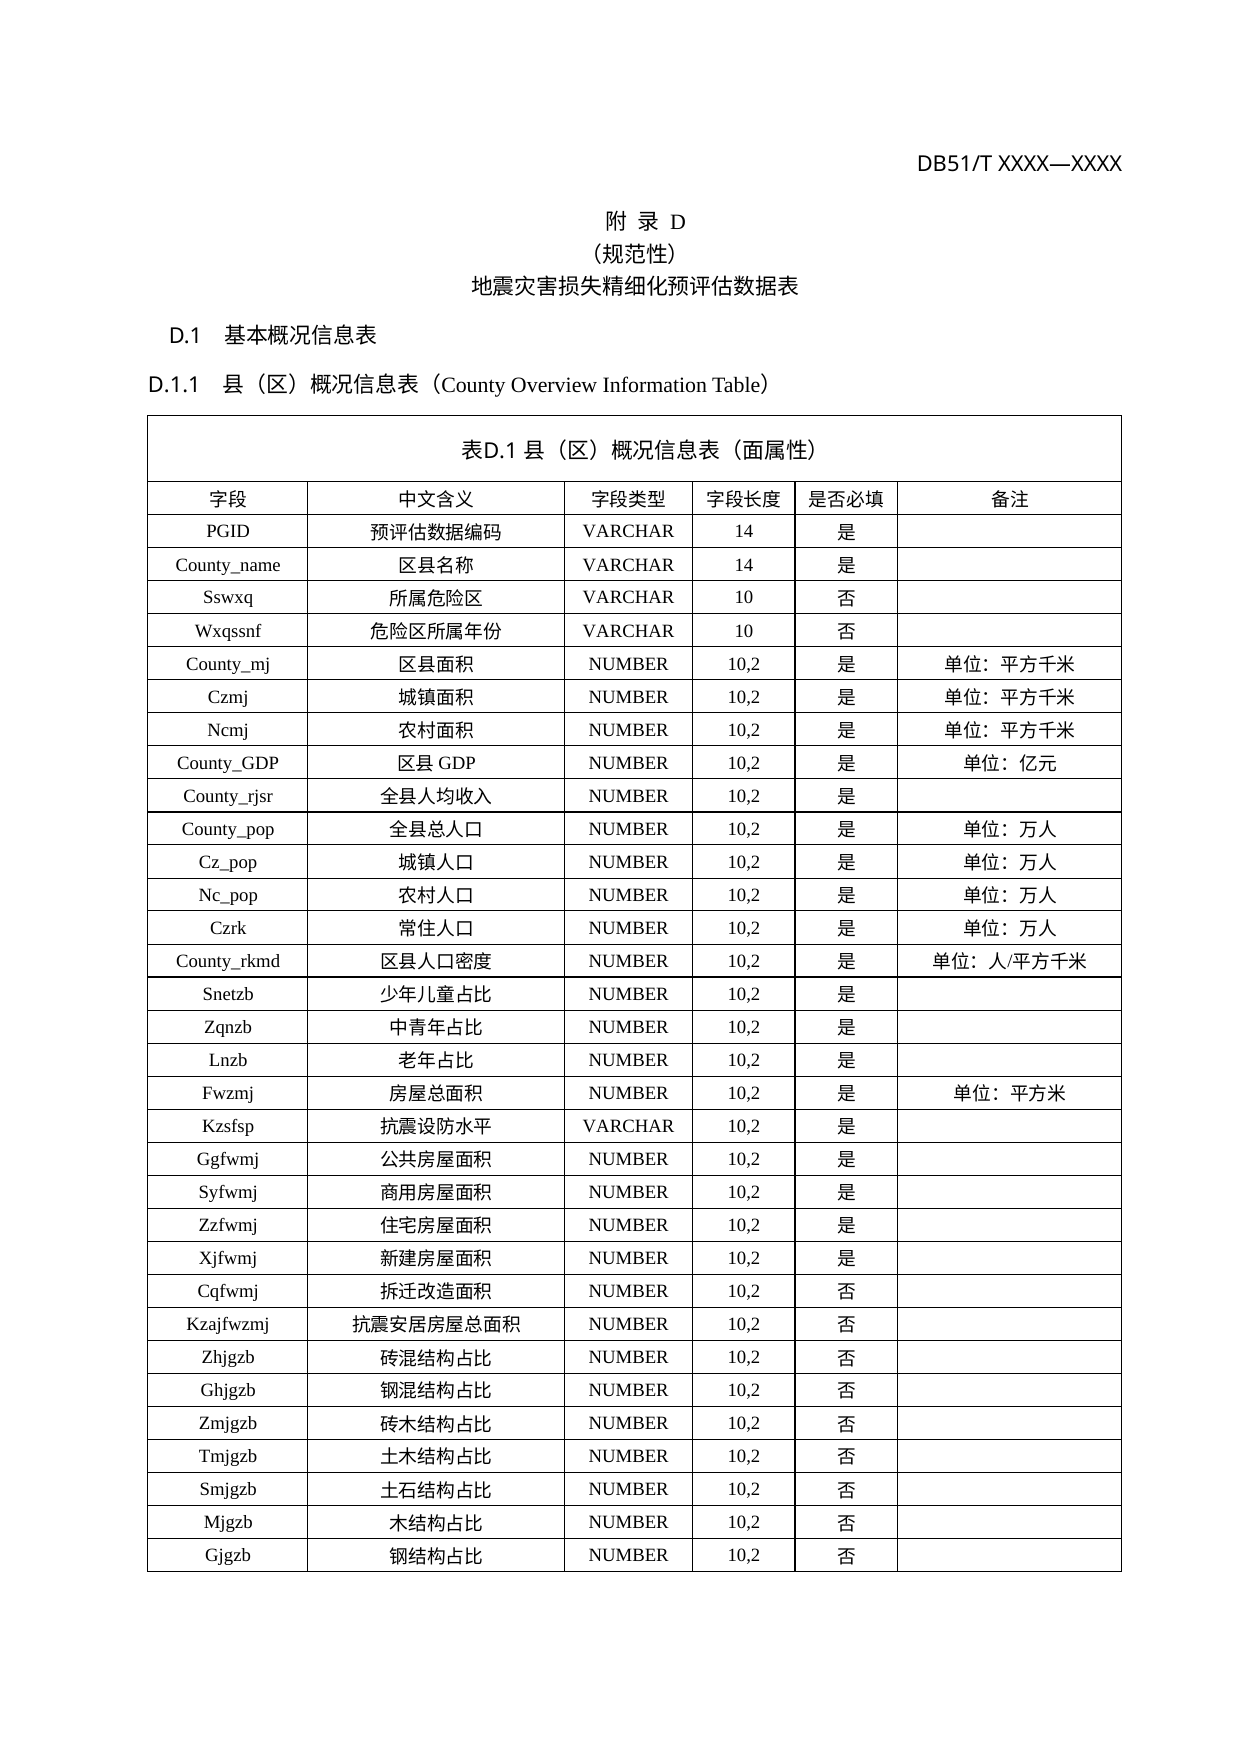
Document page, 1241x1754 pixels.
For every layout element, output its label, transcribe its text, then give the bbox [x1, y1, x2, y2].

table_cell [898, 1374, 1121, 1406]
table_cell 土石结构占比 [308, 1473, 564, 1505]
table_cell 10,2 [693, 813, 794, 844]
table_cell 单位：平方千米 [898, 713, 1121, 745]
table_cell NUMBER [565, 1044, 692, 1076]
table_cell NUMBER [565, 1374, 692, 1406]
table_cell 所属危险区 [308, 581, 564, 613]
table_cell [898, 1473, 1121, 1505]
table_cell 拆迁改造面积 [308, 1275, 564, 1307]
table_cell 否 [796, 614, 897, 646]
table_cell [898, 1011, 1121, 1042]
table_cell 单位：万人 [898, 879, 1121, 910]
table_cell 砖混结构占比 [308, 1341, 564, 1373]
table_cell 是 [796, 515, 897, 547]
table_cell [898, 1341, 1121, 1373]
table_cell 10,2 [693, 1011, 794, 1042]
table_cell 房屋总面积 [308, 1077, 564, 1108]
table_cell [898, 978, 1121, 1009]
table_cell County_rkmd [148, 945, 307, 976]
table_cell [898, 1143, 1121, 1174]
table_cell 10,2 [693, 647, 794, 679]
table_cell 住宅房屋面积 [308, 1209, 564, 1241]
table_cell 是 [796, 845, 897, 877]
table_cell 是 [796, 945, 897, 976]
table_cell NUMBER [565, 1143, 692, 1174]
table_cell Wxqssnf [148, 614, 307, 646]
table_cell 是 [796, 746, 897, 778]
table_cell 区县面积 [308, 647, 564, 679]
table_cell [898, 1440, 1121, 1472]
table_cell 10,2 [693, 879, 794, 910]
table_cell 是 [796, 1044, 897, 1076]
table_cell 商用房屋面积 [308, 1176, 564, 1208]
table_cell 否 [796, 1407, 897, 1439]
table_cell 是 [796, 978, 897, 1009]
table_cell Lnzb [148, 1044, 307, 1076]
table_cell [898, 515, 1121, 547]
table_cell NUMBER [565, 1440, 692, 1472]
table_cell [898, 1044, 1121, 1076]
table_cell NUMBER [565, 1506, 692, 1538]
table_cell [898, 779, 1121, 811]
table_cell Syfwmj [148, 1176, 307, 1208]
table_cell 单位：万人 [898, 845, 1121, 877]
table_cell Zmjgzb [148, 1407, 307, 1439]
table_cell [898, 581, 1121, 613]
table_cell 10,2 [693, 1407, 794, 1439]
table_cell 10,2 [693, 978, 794, 1009]
table_cell 10,2 [693, 713, 794, 745]
table_cell 10,2 [693, 1176, 794, 1208]
table_cell 14 [693, 515, 794, 547]
table_cell 是 [796, 1011, 897, 1042]
table_cell 是 [796, 713, 897, 745]
table_cell 10,2 [693, 779, 794, 811]
table_cell NUMBER [565, 911, 692, 943]
table_cell [898, 1407, 1121, 1439]
table_cell County_mj [148, 647, 307, 679]
table_cell VARCHAR [565, 548, 692, 580]
table_cell 区县名称 [308, 548, 564, 580]
table_cell Gjgzb [148, 1539, 307, 1571]
table_cell 是 [796, 548, 897, 580]
table_cell Tmjgzb [148, 1440, 307, 1472]
table_cell Sswxq [148, 581, 307, 613]
table_cell NUMBER [565, 1407, 692, 1439]
table_cell 否 [796, 1341, 897, 1373]
table_cell Nc_pop [148, 879, 307, 910]
table_cell 字段 [148, 482, 307, 514]
table_cell [898, 1242, 1121, 1274]
table_cell 10,2 [693, 1308, 794, 1340]
table_cell Ggfwmj [148, 1143, 307, 1174]
table_cell Ncmj [148, 713, 307, 745]
table_cell NUMBER [565, 713, 692, 745]
table_cell NUMBER [565, 813, 692, 844]
table_cell 10,2 [693, 1440, 794, 1472]
table_cell 少年儿童占比 [308, 978, 564, 1009]
table_cell 单位：人/平方千米 [898, 945, 1121, 976]
table_cell 城镇人口 [308, 845, 564, 877]
table_cell Zzfwmj [148, 1209, 307, 1241]
table_cell 10,2 [693, 1143, 794, 1174]
table_cell 城镇面积 [308, 680, 564, 712]
table_cell 否 [796, 1275, 897, 1307]
table_cell 老年占比 [308, 1044, 564, 1076]
table_cell [898, 1275, 1121, 1307]
table_cell 区县GDP [308, 746, 564, 778]
table_cell NUMBER [565, 945, 692, 976]
table_cell 预评估数据编码 [308, 515, 564, 547]
table_cell 字段类型 [565, 482, 692, 514]
table_cell NUMBER [565, 1242, 692, 1274]
table_cell 10,2 [693, 1374, 794, 1406]
table_cell PGID [148, 515, 307, 547]
table_cell NUMBER [565, 1539, 692, 1571]
table_cell NUMBER [565, 1341, 692, 1373]
table_cell 砖木结构占比 [308, 1407, 564, 1439]
table_cell 钢混结构占比 [308, 1374, 564, 1406]
table_cell 否 [796, 581, 897, 613]
table_cell 10,2 [693, 845, 794, 877]
table_cell Zqnzb [148, 1011, 307, 1042]
table_cell 否 [796, 1473, 897, 1505]
list 县（区）概况信息表（County Overview Information Table） [148, 366, 1122, 399]
table_cell 10,2 [693, 1473, 794, 1505]
table_cell 危险区所属年份 [308, 614, 564, 646]
table_cell 10,2 [693, 911, 794, 943]
table_cell 10 [693, 581, 794, 613]
table_cell 木结构占比 [308, 1506, 564, 1538]
table_cell [898, 548, 1121, 580]
table_cell County_GDP [148, 746, 307, 778]
table_cell NUMBER [565, 1473, 692, 1505]
table_cell Fwzmj [148, 1077, 307, 1108]
table_cell [898, 1176, 1121, 1208]
table_cell Cz_pop [148, 845, 307, 877]
table_cell 是 [796, 779, 897, 811]
table_cell 14 [693, 548, 794, 580]
table_cell NUMBER [565, 746, 692, 778]
table_cell 是 [796, 1209, 897, 1241]
table_cell [898, 1506, 1121, 1538]
table_cell 字段长度 [693, 482, 794, 514]
table_cell 钢结构占比 [308, 1539, 564, 1571]
table_cell 10,2 [693, 1242, 794, 1274]
table_cell NUMBER [565, 1011, 692, 1042]
table_cell County_pop [148, 813, 307, 844]
table_cell 区县人口密度 [308, 945, 564, 976]
table_cell 单位：亿元 [898, 746, 1121, 778]
table_cell Zhjgzb [148, 1341, 307, 1373]
table_cell Mjgzb [148, 1506, 307, 1538]
table_cell County_name [148, 548, 307, 580]
table_cell [898, 1308, 1121, 1340]
table_cell 中青年占比 [308, 1011, 564, 1042]
table_header 县（区）概况信息表（面属性） [148, 416, 1121, 481]
table_cell 10,2 [693, 1539, 794, 1571]
table_cell 10,2 [693, 1110, 794, 1142]
table_cell 公共房屋面积 [308, 1143, 564, 1174]
table_cell NUMBER [565, 1308, 692, 1340]
table_cell 备注 [898, 482, 1121, 514]
table_cell 是 [796, 1242, 897, 1274]
table_cell 是 [796, 1143, 897, 1174]
table_cell Smjgzb [148, 1473, 307, 1505]
table_cell Kzsfsp [148, 1110, 307, 1142]
table_cell 10,2 [693, 1044, 794, 1076]
table_cell 10,2 [693, 1077, 794, 1108]
table_cell 中文含义 [308, 482, 564, 514]
table_cell 10,2 [693, 1275, 794, 1307]
table_cell 是 [796, 813, 897, 844]
table_cell [898, 1110, 1121, 1142]
table_cell 是 [796, 911, 897, 943]
table_cell Czmj [148, 680, 307, 712]
table_cell 农村人口 [308, 879, 564, 910]
table_cell [898, 1209, 1121, 1241]
table_cell Cqfwmj [148, 1275, 307, 1307]
table_cell 农村面积 [308, 713, 564, 745]
list （规范性） 地震灾害损失精细化预评估数据表 [148, 204, 1122, 301]
table_cell 是否必填 [796, 482, 897, 514]
table_cell [898, 1539, 1121, 1571]
table_cell Snetzb [148, 978, 307, 1009]
table_cell Ghjgzb [148, 1374, 307, 1406]
table_cell 10,2 [693, 680, 794, 712]
table_cell 否 [796, 1539, 897, 1571]
table_cell NUMBER [565, 680, 692, 712]
table_cell 全县人均收入 [308, 779, 564, 811]
table_cell 是 [796, 647, 897, 679]
table_cell 抗震设防水平 [308, 1110, 564, 1142]
table_cell VARCHAR [565, 581, 692, 613]
table_cell [898, 614, 1121, 646]
table_cell 土木结构占比 [308, 1440, 564, 1472]
table_cell 10,2 [693, 746, 794, 778]
table_cell NUMBER [565, 1209, 692, 1241]
table_cell NUMBER [565, 845, 692, 877]
table_cell 否 [796, 1506, 897, 1538]
table_cell VARCHAR [565, 1110, 692, 1142]
table_cell 10,2 [693, 1506, 794, 1538]
table_cell 10,2 [693, 1341, 794, 1373]
table_cell 是 [796, 1077, 897, 1108]
table_cell 单位：平方米 [898, 1077, 1121, 1108]
list 基本概况信息表 [148, 318, 1122, 350]
table_cell 10,2 [693, 945, 794, 976]
table_cell 全县总人口 [308, 813, 564, 844]
table_cell County_rjsr [148, 779, 307, 811]
table_cell VARCHAR [565, 515, 692, 547]
table_cell 是 [796, 1176, 897, 1208]
table_cell NUMBER [565, 879, 692, 910]
table_cell NUMBER [565, 978, 692, 1009]
table_cell 否 [796, 1308, 897, 1340]
table_cell 单位：万人 [898, 813, 1121, 844]
table_cell 否 [796, 1440, 897, 1472]
table_cell 10 [693, 614, 794, 646]
table_cell NUMBER [565, 1275, 692, 1307]
table_cell NUMBER [565, 647, 692, 679]
table_cell 否 [796, 1374, 897, 1406]
table_cell 常住人口 [308, 911, 564, 943]
table_cell NUMBER [565, 1077, 692, 1108]
table_cell 抗震安居房屋总面积 [308, 1308, 564, 1340]
table_cell Xjfwmj [148, 1242, 307, 1274]
table_cell VARCHAR [565, 614, 692, 646]
table_cell 单位：平方千米 [898, 680, 1121, 712]
table_cell 新建房屋面积 [308, 1242, 564, 1274]
table_cell 10,2 [693, 1209, 794, 1241]
table_cell 单位：万人 [898, 911, 1121, 943]
table_cell Kzajfwzmj [148, 1308, 307, 1340]
table_cell 是 [796, 879, 897, 910]
table_cell NUMBER [565, 779, 692, 811]
table_cell 是 [796, 680, 897, 712]
table_cell Czrk [148, 911, 307, 943]
table_cell 是 [796, 1110, 897, 1142]
table_cell 单位：平方千米 [898, 647, 1121, 679]
table_cell NUMBER [565, 1176, 692, 1208]
